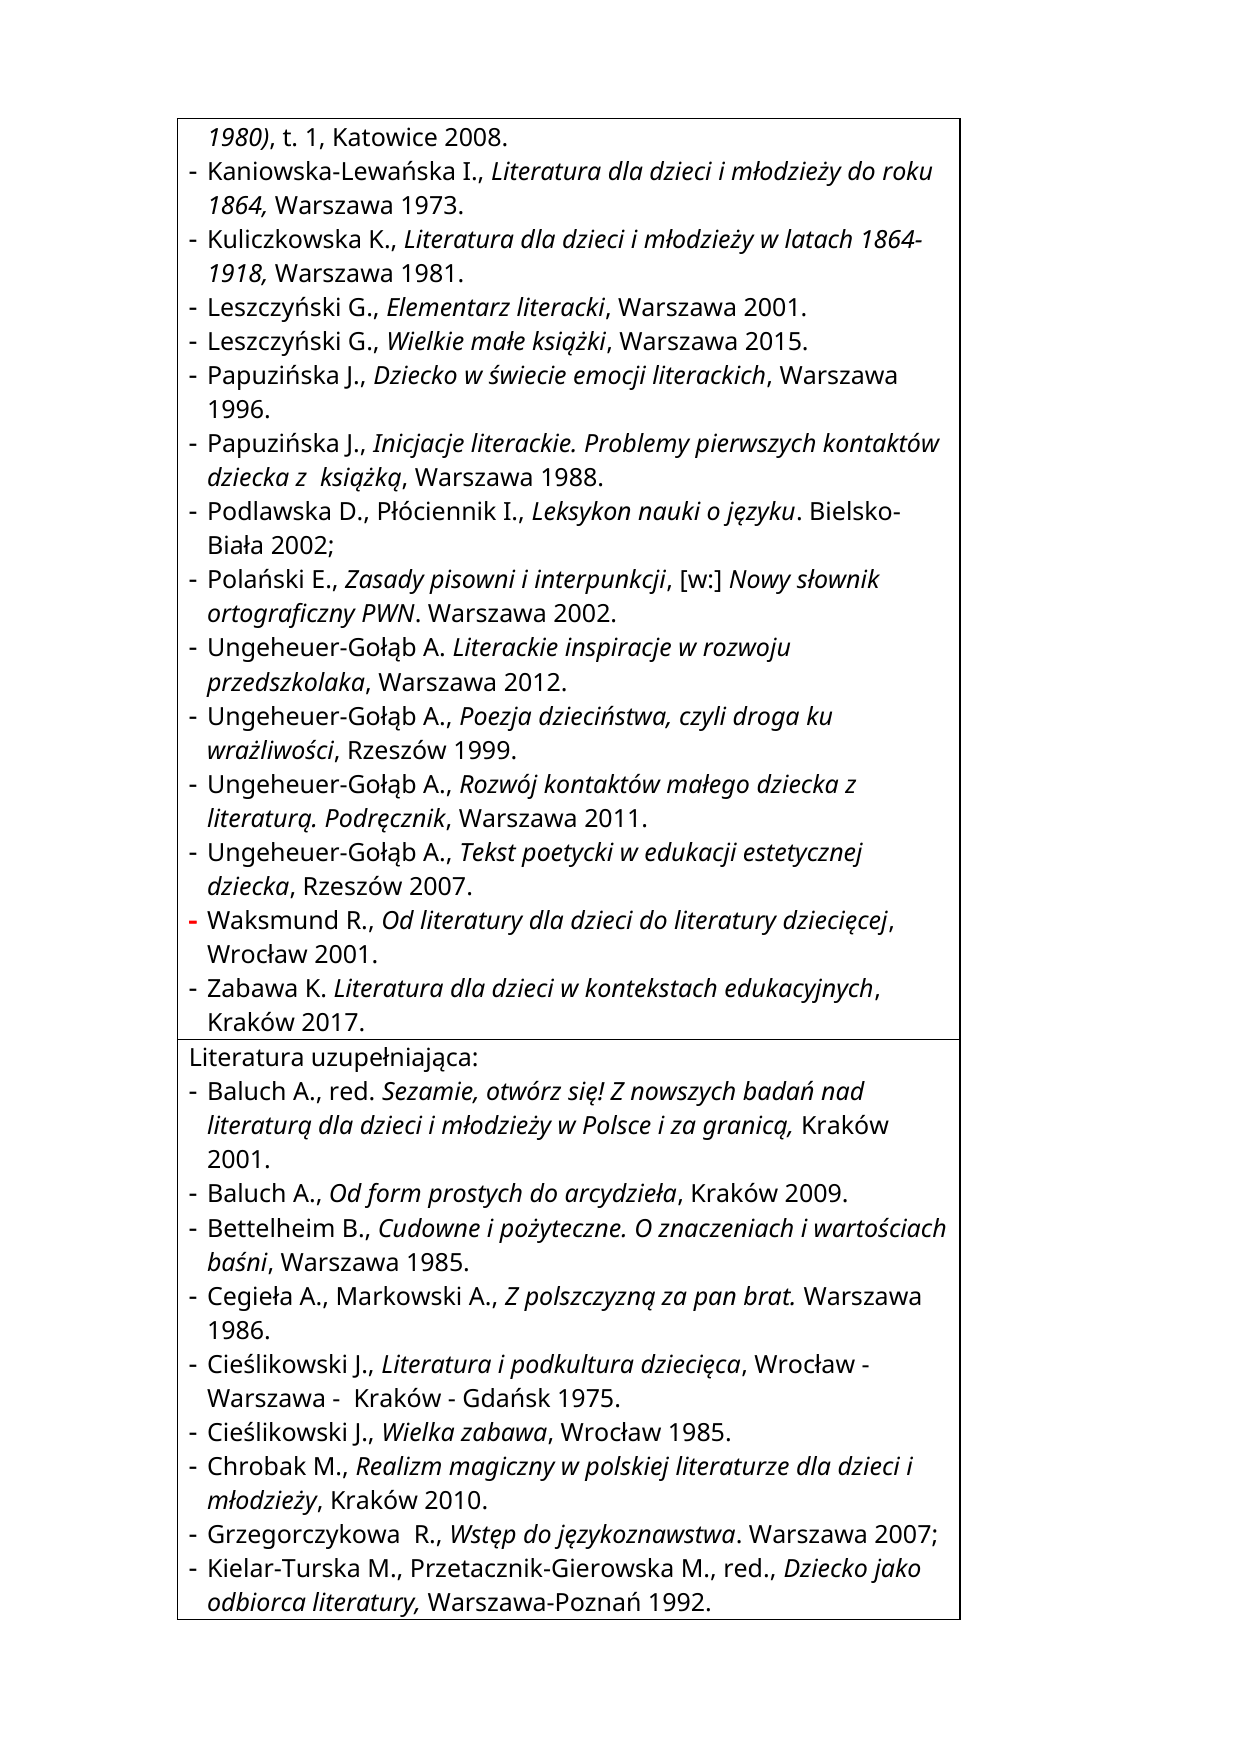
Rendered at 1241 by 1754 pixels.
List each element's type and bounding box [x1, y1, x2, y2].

table_header [178, 119, 959, 1039]
table_cell [178, 1040, 959, 1619]
